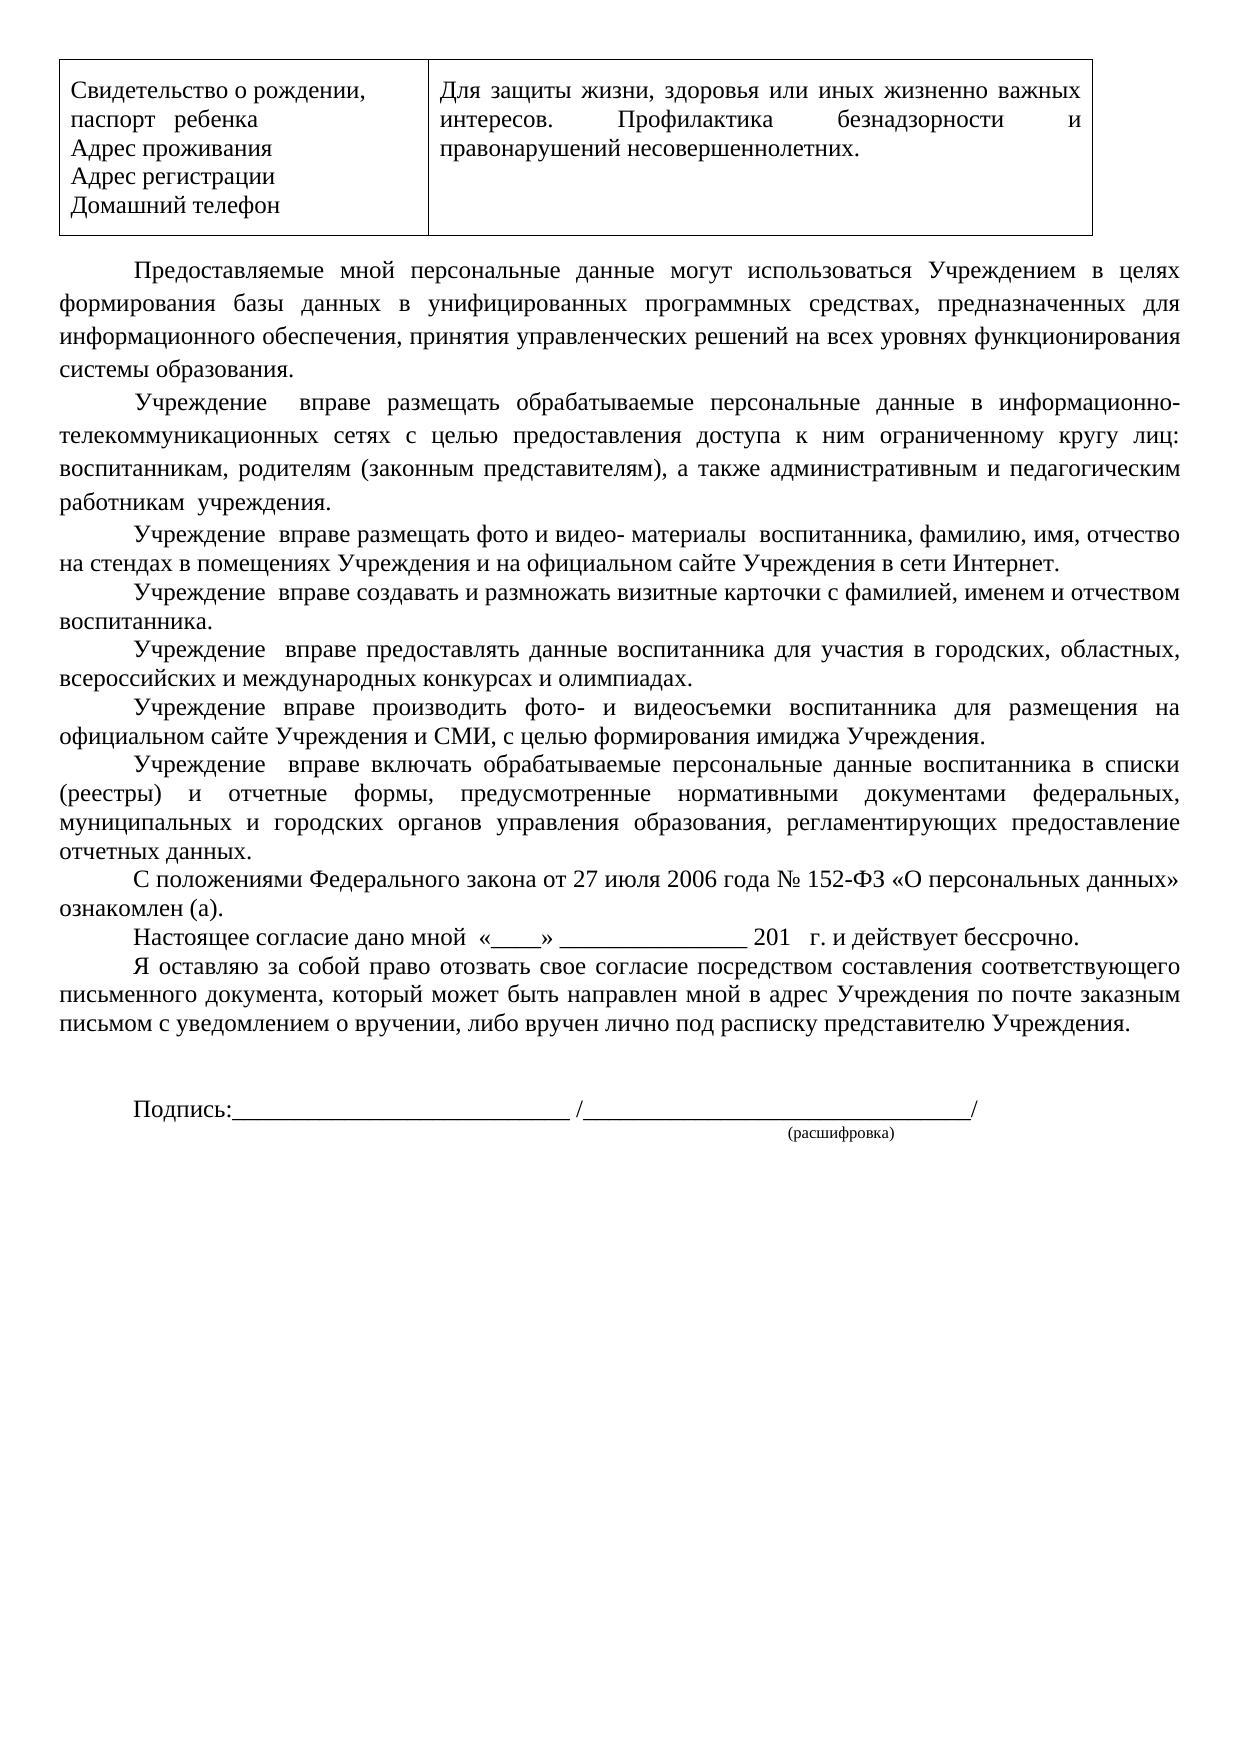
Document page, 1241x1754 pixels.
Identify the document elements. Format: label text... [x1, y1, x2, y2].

text Учреждение вправе включать обрабатываемые персональные данные воспитанника в списки (реестры) и отчетные формы, предусмотренные нормативными документами федеральных, муниципальных и городских органов управления образования, регламентирующих предоставление отчетных данных. [59, 749, 1181, 864]
text (расшифровка) [59, 1123, 1181, 1142]
text С положениями Федерального закона от 27 июля 2006 года № 152-ФЗ «О персональных данных» ознакомлен (а). [59, 864, 1181, 922]
text Учреждение вправе предоставлять данные воспитанника для участия в городских, областных, всероссийских и международных конкурсах и олимпиадах. [59, 634, 1181, 692]
table_cell Свидетельство о рождении, паспорт ребенка Адрес проживания Адрес регистрации Домашний телефон [60, 60, 428, 235]
text Учреждение вправе размещать обрабатываемые персональные данные в информационно-телекоммуникационных сетях с целью предоставления доступа к ним ограниченному кругу лиц: воспитанникам, родителям (законным представителям), а также административным и педагогическим работникам учреждения. [59, 387, 1181, 515]
text Учреждение вправе производить фото- и видеосъемки воспитанника для размещения на официальном сайте Учреждения и СМИ, с целью формирования имиджа Учреждения. [59, 692, 1181, 749]
table_cell Для защиты жизни, здоровья или иных жизненно важных интересов. Профилактика безнадзорности и правонарушений несовершеннолетних. [429, 60, 1092, 235]
text Я оставляю за собой право отозвать свое согласие посредством составления соответствующего письменного документа, который может быть направлен мной в адрес Учреждения по почте заказным письмом с уведомлением о вручении, либо вручен лично под расписку представителю Учреждения. [59, 951, 1181, 1037]
text Подпись:___________________________ /_______________________________/ [59, 1094, 1181, 1123]
text Учреждение вправе размещать фото и видео- материалы воспитанника, фамилию, имя, отчество на стендах в помещениях Учреждения и на официальном сайте Учреждения в сети Интернет. [59, 519, 1181, 577]
text Настоящее согласие дано мной «____» _______________ 201 г. и действует бессрочно. [59, 922, 1181, 951]
text Предоставляемые мной персональные данные могут использоваться Учреждением в целях формирования базы данных в унифицированных программных средствах, предназначенных для информационного обеспечения, принятия управленческих решений на всех уровнях функционирования системы образования. [59, 255, 1181, 383]
text Учреждение вправе создавать и размножать визитные карточки с фамилией, именем и отчеством воспитанника. [59, 577, 1181, 634]
